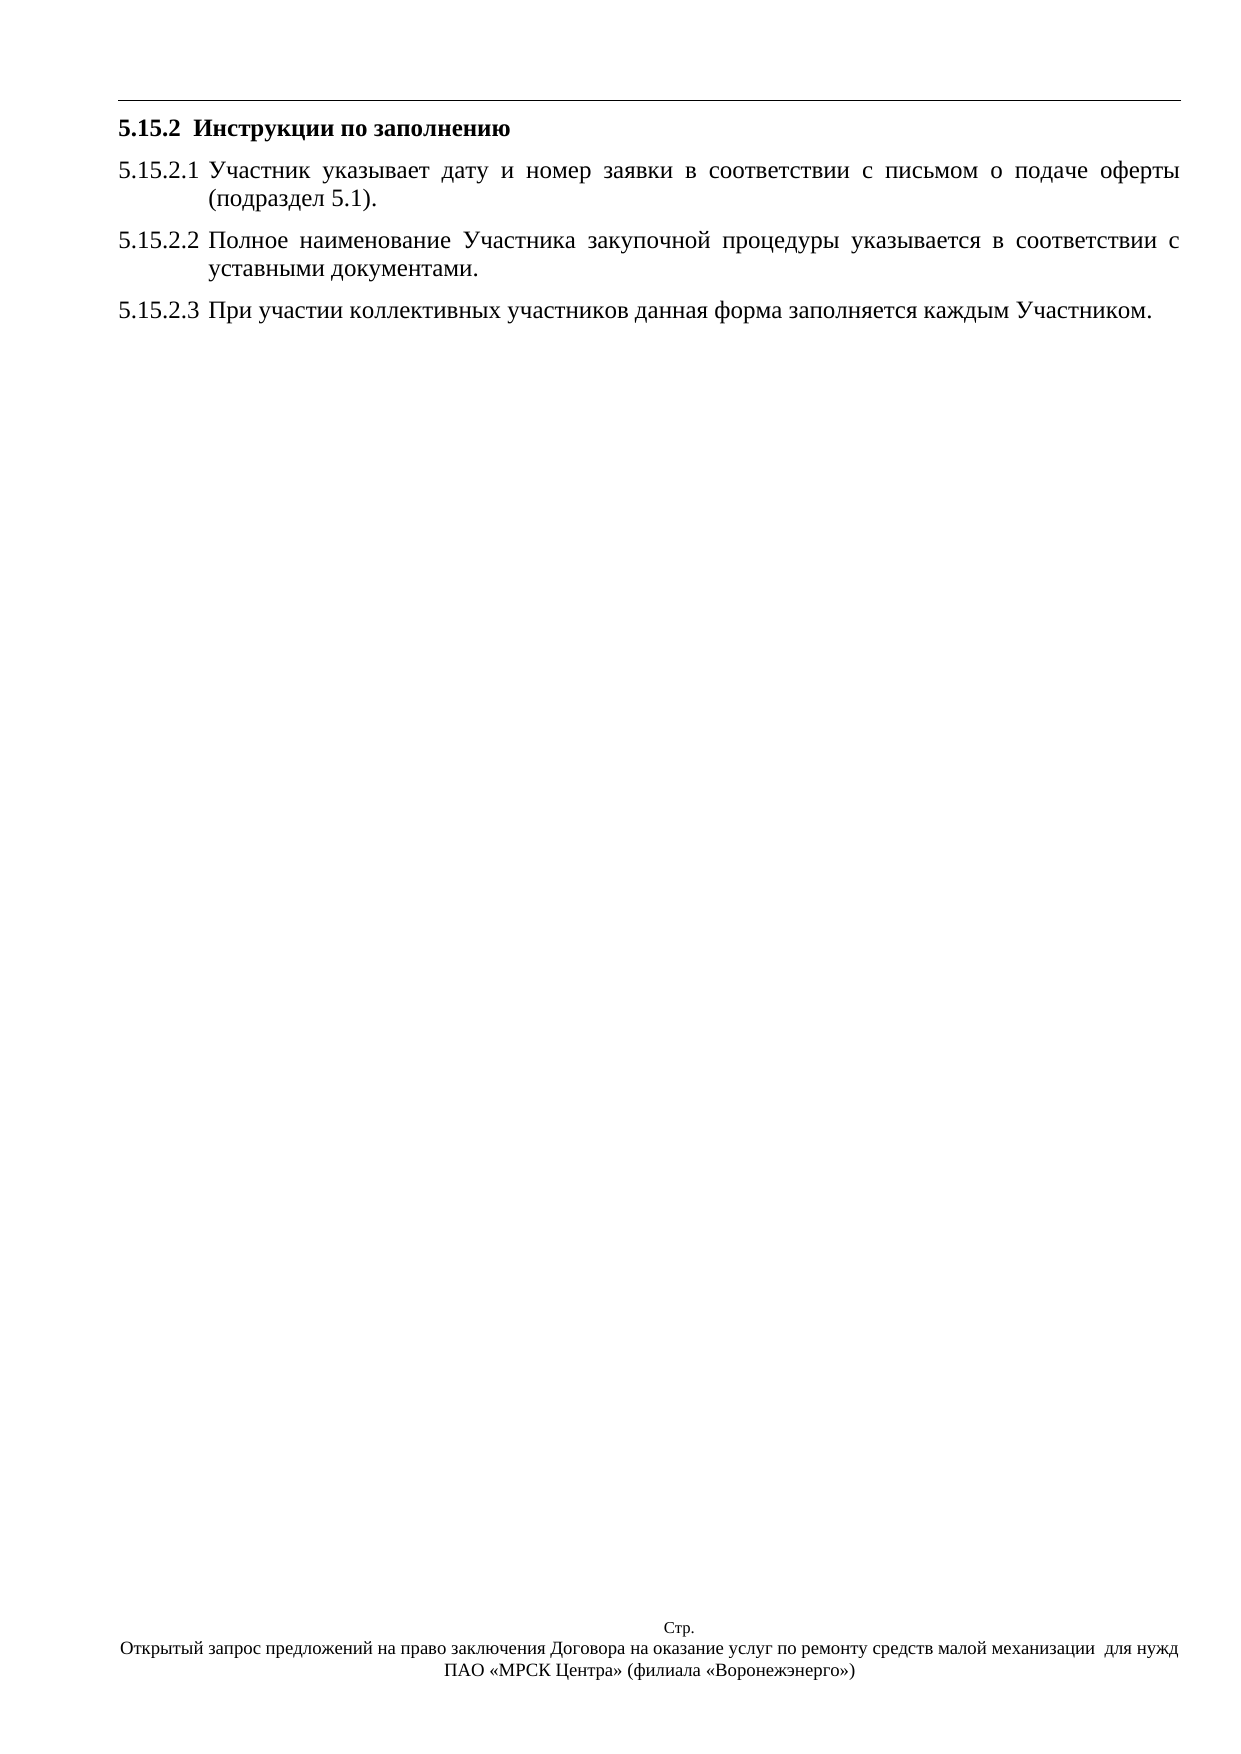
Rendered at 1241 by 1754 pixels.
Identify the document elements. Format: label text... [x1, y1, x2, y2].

list Полное наименование Участника закупочной процедуры указывается в соответствии с уставными документами. [118, 225, 1181, 282]
list При участии коллективных участников данная форма заполняется каждым Участником. [118, 295, 1181, 323]
list Участник указывает дату и номер заявки в соответствии с письмом о подаче оферты (подраздел 5.1). [118, 155, 1181, 212]
subtitle Инструкции по заполнению [118, 113, 1181, 142]
